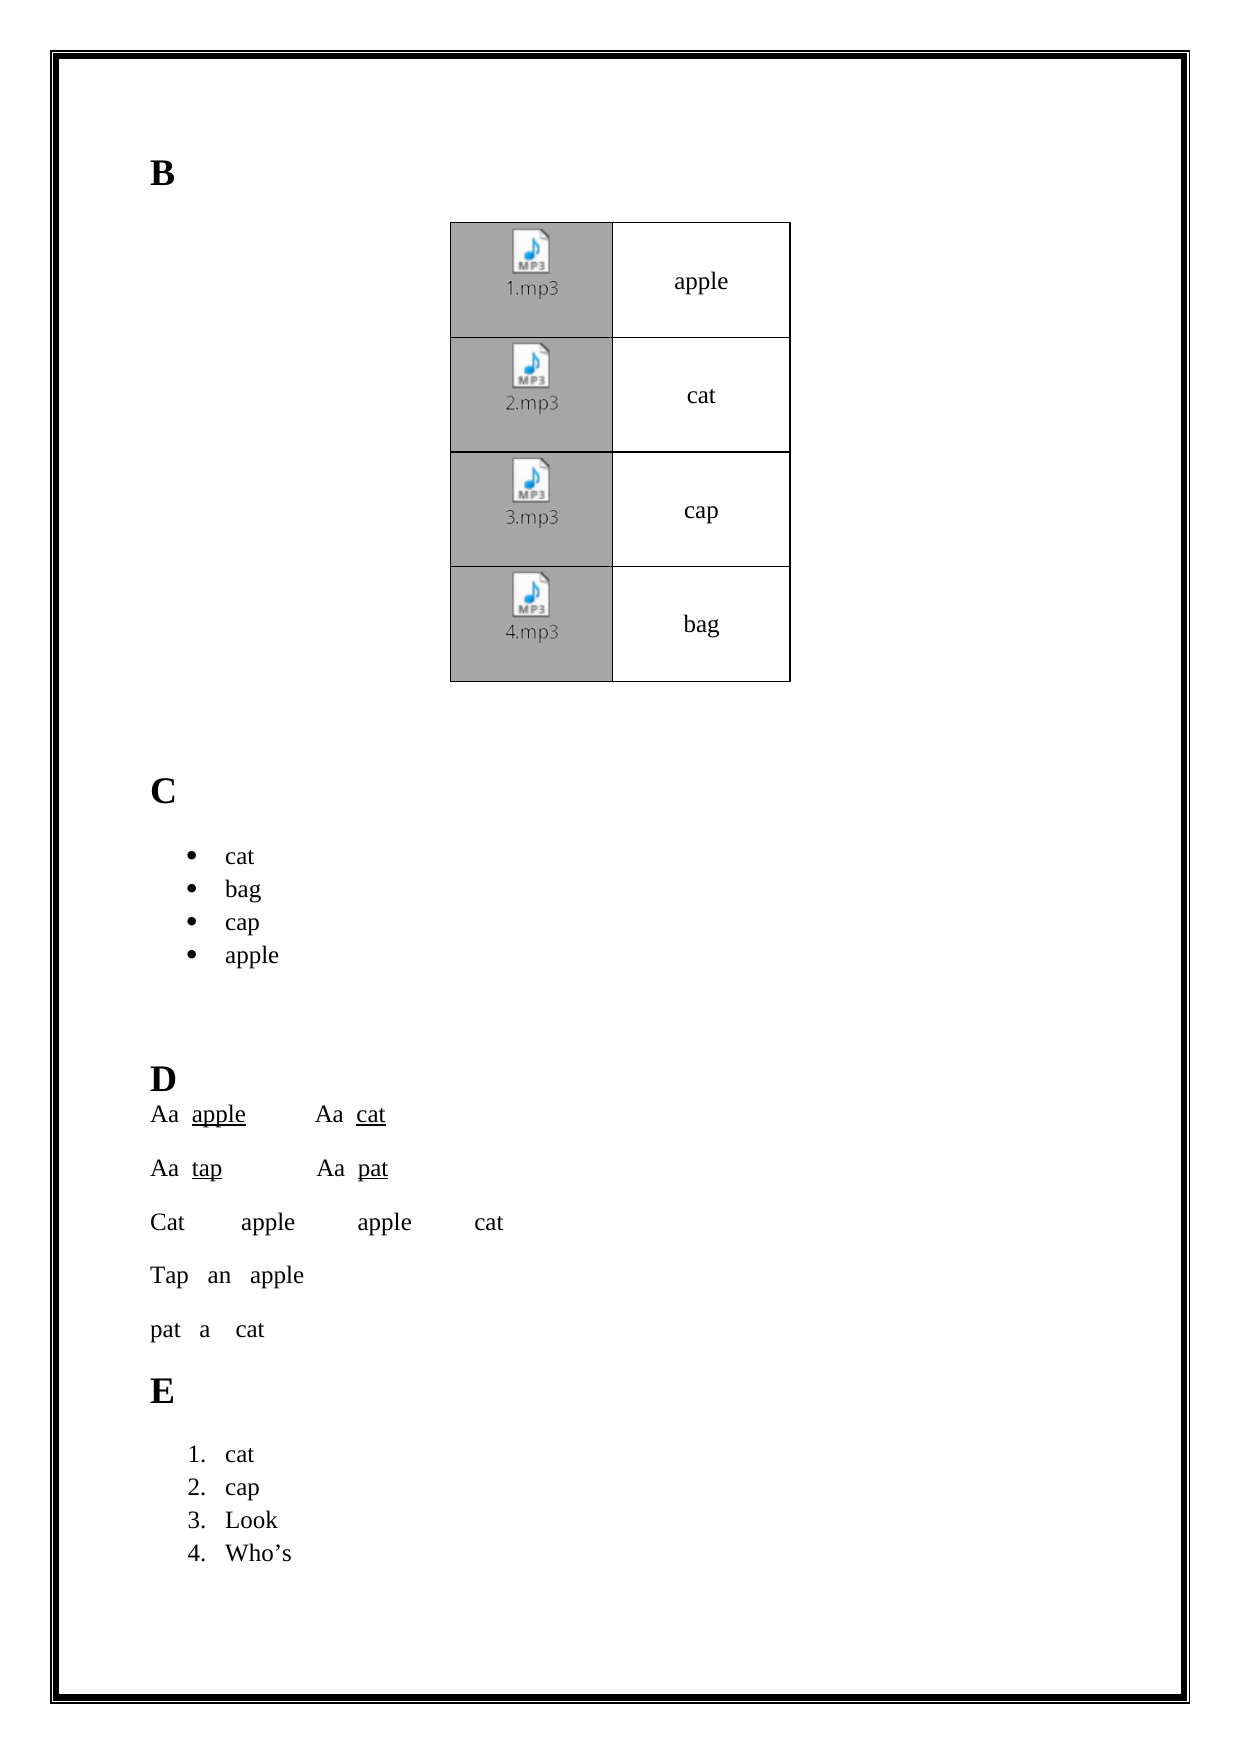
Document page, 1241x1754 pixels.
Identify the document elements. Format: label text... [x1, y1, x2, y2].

list cap [187, 1472, 1090, 1501]
list cat [187, 1439, 1090, 1467]
list Look [187, 1505, 1090, 1533]
table_header [451, 223, 612, 337]
table_cell cat [613, 338, 789, 451]
text E [150, 1368, 1090, 1411]
list apple [187, 940, 1090, 969]
table_cell bag [613, 567, 789, 681]
table_header apple [613, 223, 789, 337]
list cat [187, 841, 1090, 870]
text Cat apple apple cat [150, 1207, 1090, 1236]
text B [150, 150, 1090, 193]
table_cell [451, 567, 612, 681]
list Who’s [187, 1538, 1090, 1567]
text Aa tap Aa pat [150, 1153, 1090, 1182]
list bag [187, 874, 1090, 903]
list cap [187, 907, 1090, 936]
text D [150, 1056, 1090, 1099]
table_cell cap [613, 453, 789, 566]
text Tap an apple [150, 1261, 1090, 1289]
table_cell [451, 453, 612, 566]
text C [150, 769, 1090, 812]
table_cell [451, 338, 612, 451]
text pat a cat [150, 1314, 1090, 1343]
text Aa apple Aa cat [150, 1099, 1090, 1128]
